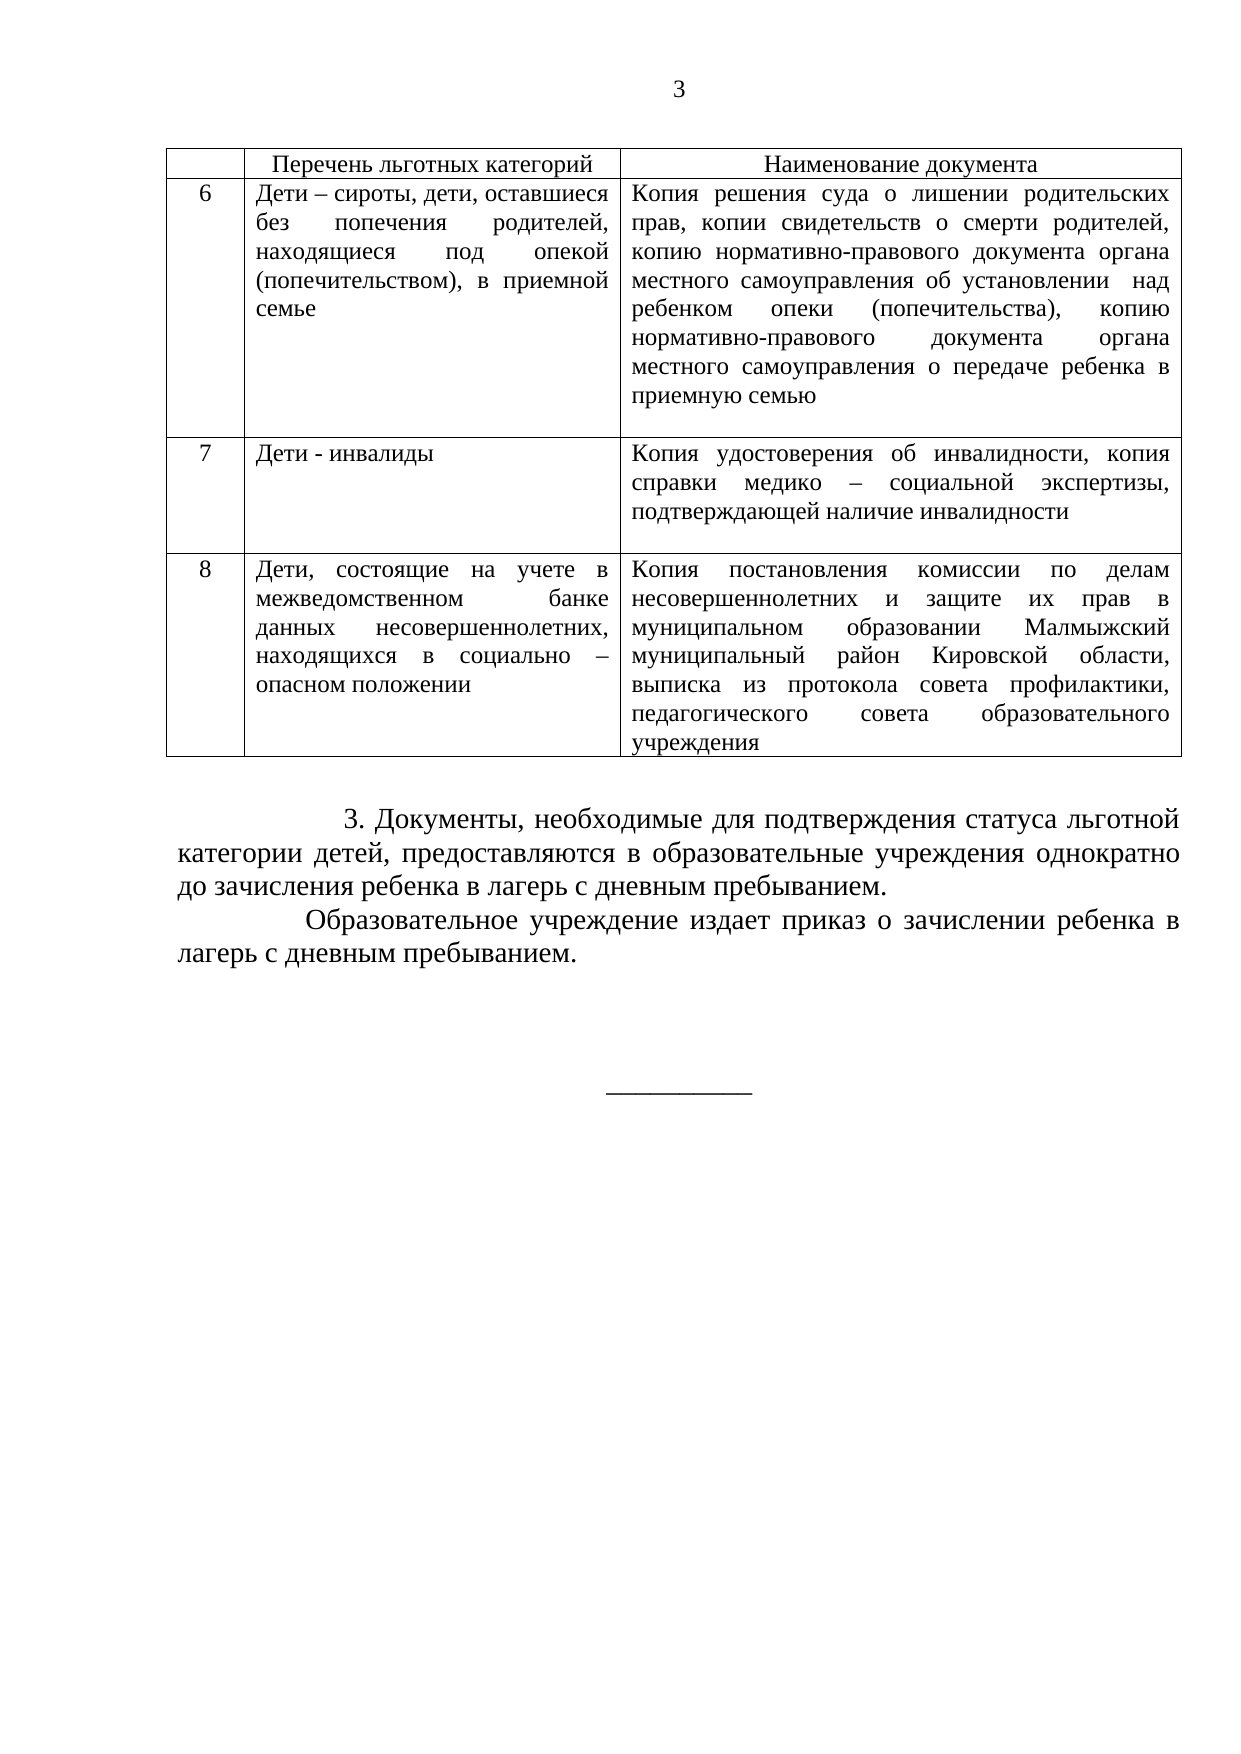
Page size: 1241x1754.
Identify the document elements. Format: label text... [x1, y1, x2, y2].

table_cell 6 [167, 179, 244, 437]
table_cell Копия постановления комиссии по делам несовершеннолетних и защите их прав в муниципальном образовании Малмыжский муниципальный район Кировской области, выписка из протокола совета профилактики, педагогического совета образовательного учреждения [621, 554, 1181, 756]
table_cell Дети - инвалиды [245, 438, 620, 553]
table_cell Наименование документа [621, 149, 1181, 177]
table_cell Копия решения суда о лишении родительских прав, копии свидетельств о смерти родителей, копию нормативно-правового документа органа местного самоуправления об установлении над ребенком опеки (попечительства), копию нормативно-правового документа органа местного самоуправления о передаче ребенка в приемную семью [621, 179, 1181, 437]
table_cell Перечень льготных категорий [245, 149, 620, 177]
table_cell Дети – сироты, дети, оставшиеся без попечения родителей, находящиеся под опекой (попечительством), в приемной семье [245, 179, 620, 437]
table_cell 7 [167, 438, 244, 553]
text Образовательное учреждение издает приказ о зачислении ребенка в лагерь с дневным пребыванием. [177, 902, 1181, 969]
table_cell [167, 149, 244, 177]
table_cell Копия удостоверения об инвалидности, копия справки медико – социальной экспертизы, подтверждающей наличие инвалидности [621, 438, 1181, 553]
text 3. Документы, необходимые для подтверждения статуса льготной категории детей, предоставляются в образовательные учреждения однократно до зачисления ребенка в лагерь с дневным пребыванием. [177, 801, 1181, 902]
table_cell Дети, состоящие на учете в межведомственном банке данных несовершеннолетних, находящихся в социально – опасном положении [245, 554, 620, 756]
table_cell 8 [167, 554, 244, 756]
text __________ [177, 1064, 1181, 1098]
